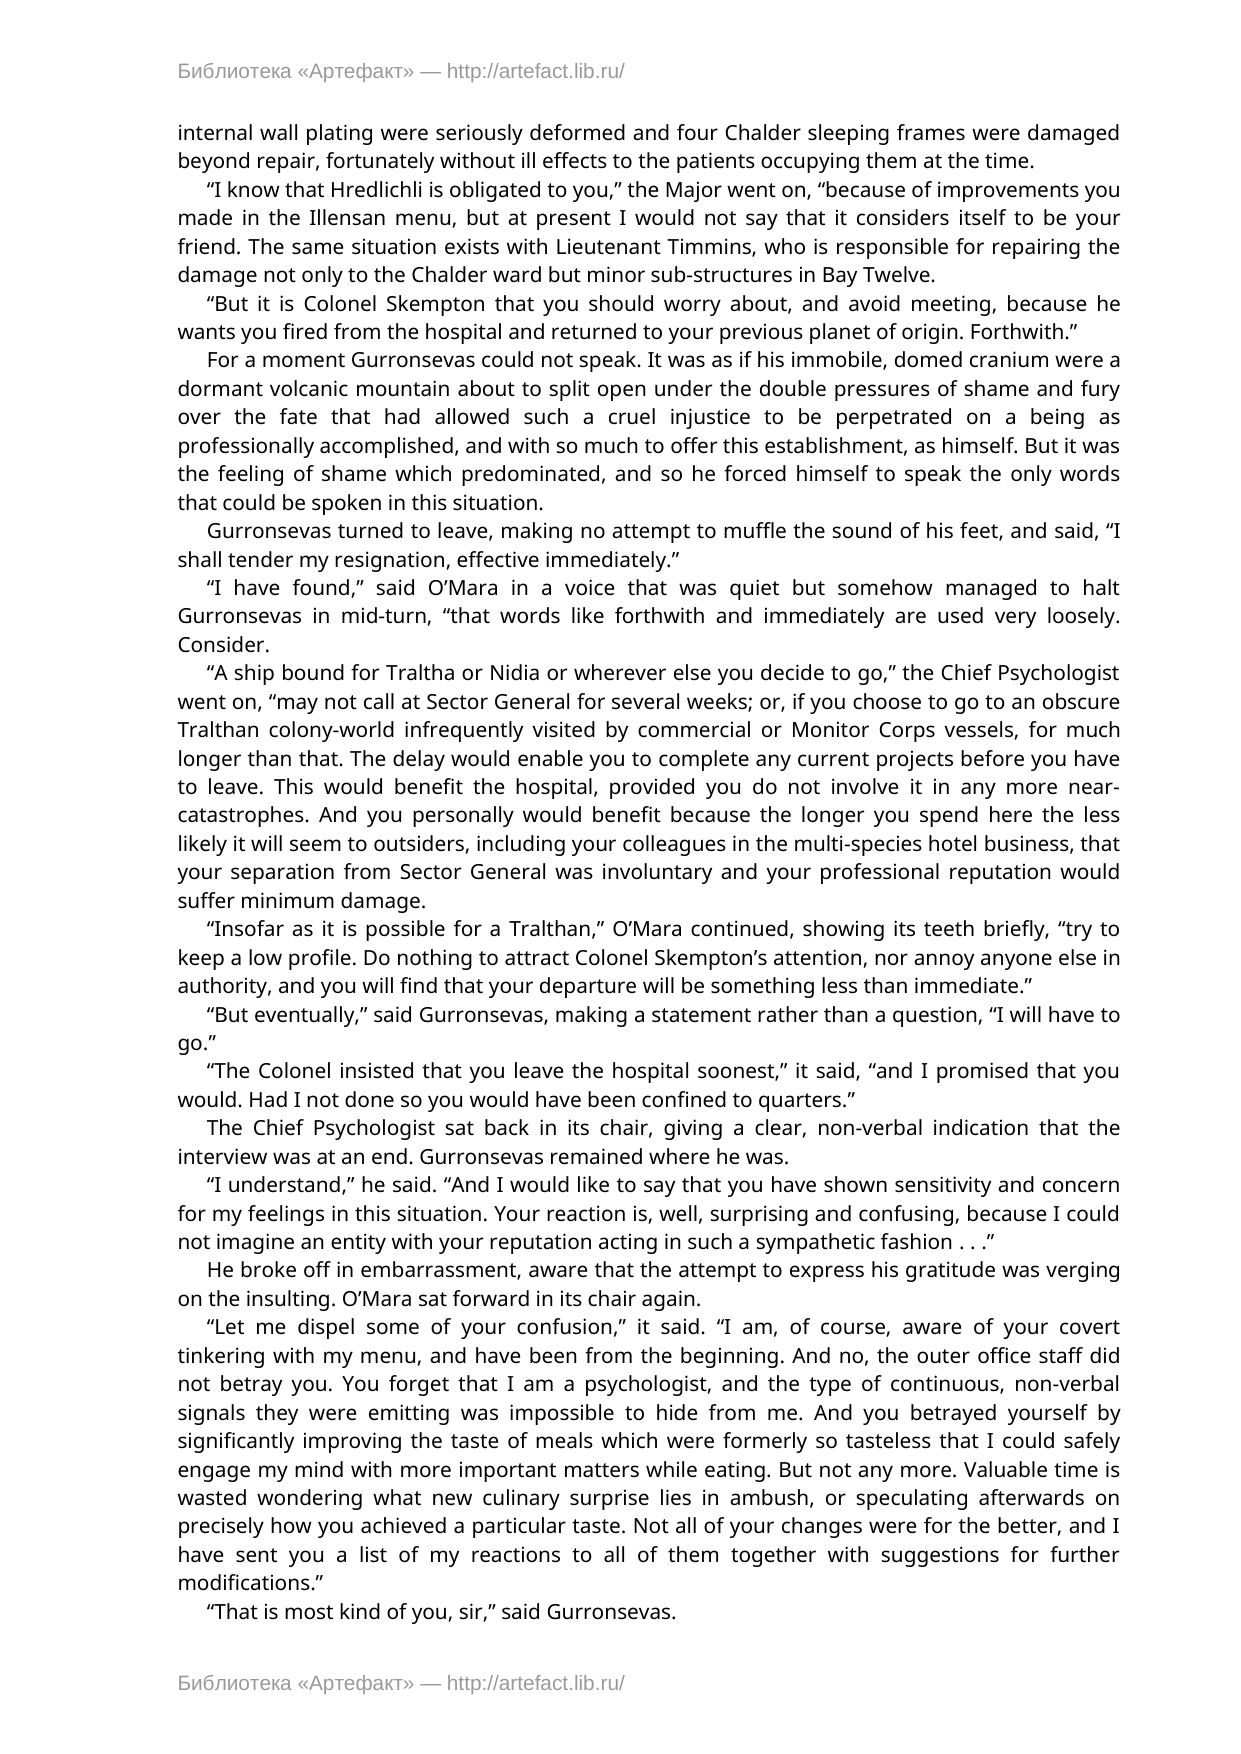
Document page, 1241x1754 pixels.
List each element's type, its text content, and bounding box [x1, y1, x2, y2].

text “I understand,” he said. “And I would like to say that you have shown sensitivity and concern for my feelings in this situation. Your reaction is, well, surprising and confusing, because I could not imagine an entity with your reputation acting in such a sympathetic fashion . . .” [177, 1170, 1122, 1256]
text “I have found,” said O’Mara in a voice that was quiet but somehow managed to halt Gurronsevas in mid-turn, “that words like forthwith and immediately are used very loosely. Consider. [177, 573, 1122, 658]
text He broke off in embarrassment, aware that the attempt to express his gratitude was verging on the insulting. O’Mara sat forward in its chair again. [177, 1256, 1122, 1312]
text “That is most kind of you, sir,” said Gurronsevas. [177, 1597, 1122, 1625]
text “The Colonel insisted that you leave the hospital soonest,” it said, “and I promised that you would. Had I not done so you would have been confined to quarters.” [177, 1057, 1122, 1113]
text “I know that Hredlichli is obligated to you,” the Major went on, “because of improvements you made in the Illensan menu, but at present I would not say that it considers itself to be your friend. The same situation exists with Lieutenant Timmins, who is responsible for repairing the damage not only to the Chalder ward but minor sub-structures in Bay Twelve. [177, 175, 1122, 289]
text “But it is Colonel Skempton that you should worry about, and avoid meeting, because he wants you fired from the hospital and returned to your previous planet of origin. Forthwith.” [177, 289, 1122, 346]
text The Chief Psychologist sat back in its chair, giving a clear, non-verbal indication that the interview was at an end. Gurronsevas remained where he was. [177, 1113, 1122, 1170]
text “Insofar as it is possible for a Tralthan,” O’Mara continued, showing its teeth briefly, “try to keep a low profile. Do nothing to attract Colonel Skempton’s attention, nor annoy anyone else in authority, and you will find that your departure will be something less than immediate.” [177, 914, 1122, 1000]
text “But eventually,” said Gurronsevas, making a statement rather than a question, “I will have to go.” [177, 1000, 1122, 1057]
text “Let me dispel some of your confusion,” it said. “I am, of course, aware of your covert tinkering with my menu, and have been from the beginning. And no, the outer office staff did not betray you. You forget that I am a psychologist, and the type of continuous, non-verbal signals they were emitting was impossible to hide from me. And you betrayed yourself by significantly improving the taste of meals which were formerly so tasteless that I could safely engage my mind with more important matters while eating. But not any more. Valuable time is wasted wondering what new culinary surprise lies in ambush, or speculating afterwards on precisely how you achieved a particular taste. Not all of your changes were for the better, and I have sent you a list of my reactions to all of them together with suggestions for further modifications.” [177, 1312, 1122, 1597]
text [177, 118, 1122, 175]
text Gurronsevas turned to leave, making no attempt to muffle the sound of his feet, and said, “I shall tender my resignation, effective immediately.” [177, 516, 1122, 573]
text “A ship bound for Traltha or Nidia or wherever else you decide to go,” the Chief Psychologist went on, “may not call at Sector General for several weeks; or, if you choose to go to an obscure Tralthan colony-world infrequently visited by commercial or Monitor Corps vessels, for much longer than that. The delay would enable you to complete any current projects before you have to leave. This would benefit the hospital, provided you do not involve it in any more near-catastrophes. And you personally would benefit because the longer you spend here the less likely it will seem to outsiders, including your colleagues in the multi-species hotel business, that your separation from Sector General was involuntary and your professional reputation would suffer minimum damage. [177, 658, 1122, 914]
text For a moment Gurronsevas could not speak. It was as if his immobile, domed cranium were a dormant volcanic mountain about to split open under the double pressures of shame and fury over the fate that had allowed such a cruel injustice to be perpetrated on a being as professionally accomplished, and with so much to offer this establishment, as himself. But it was the feeling of shame which predominated, and so he forced himself to speak the only words that could be spoken in this situation. [177, 346, 1122, 516]
